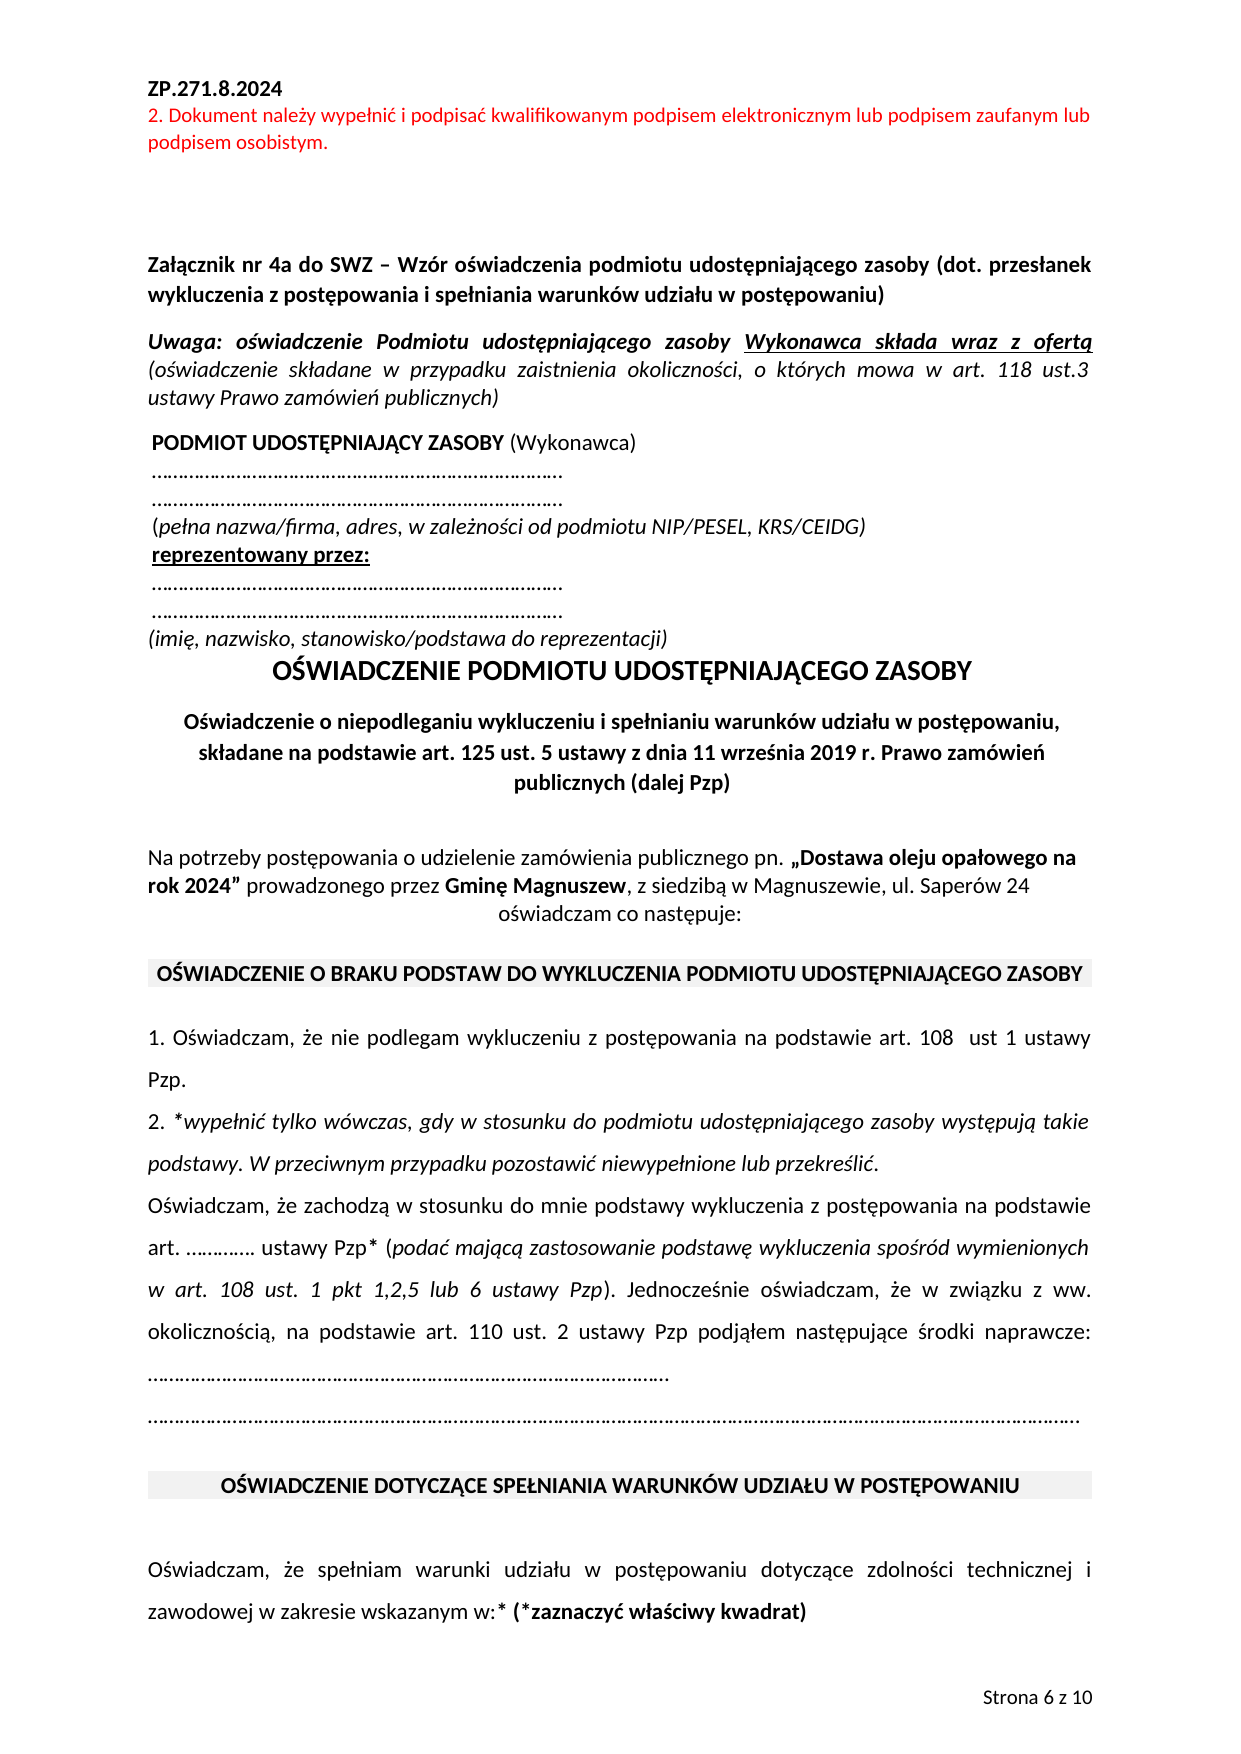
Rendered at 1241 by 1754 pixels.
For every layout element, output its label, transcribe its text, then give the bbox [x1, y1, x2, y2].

text Na potrzeby postępowania o udzielenie zamówienia publicznego pn. „Dostawa oleju opałowego na rok 2024” prowadzonego przez Gminę Magnuszew, z siedzibą w Magnuszewie, ul. Saperów 24 [148, 843, 1092, 899]
text …………………………………………………………………… [152, 568, 1092, 596]
text OŚWIADCZENIE PODMIOTU UDOSTĘPNIAJĄCEGO ZASOBY [152, 652, 1092, 688]
text 2. Dokument należy wypełnić i podpisać kwalifikowanym podpisem elektronicznym lub podpisem zaufanym lub podpisem osobistym. [148, 102, 1092, 155]
text …………………………………………………………………… [152, 456, 1092, 484]
text 1. Oświadczam, że nie podlegam wykluczeniu z postępowania na podstawie art. 108 ust 1 ustawy Pzp. [148, 1023, 1092, 1093]
text 2. *wypełnić tylko wówczas, gdy w stosunku do podmiotu udostępniającego zasoby występują takie podstawy. W przeciwnym przypadku pozostawić niewypełnione lub przekreślić. [148, 1107, 1092, 1177]
text …………………………………………………………………………………………………………………………………………………………… [148, 1401, 1092, 1429]
text Oświadczenie o niepodleganiu wykluczeniu i spełnianiu warunków udziału w postępowaniu, składane na podstawie art. 125 ust. 5 ustawy z dnia 11 września 2019 r. Prawo zamówień publicznych (dalej Pzp) [152, 707, 1092, 796]
text Oświadczam, że spełniam warunki udziału w postępowaniu dotyczące zdolności technicznej i zawodowej w zakresie wskazanym w:* (*zaznaczyć właściwy kwadrat) [148, 1555, 1092, 1625]
text OŚWIADCZENIE DOTYCZĄCE SPEŁNIANIA WARUNKÓW UDZIAŁU W POSTĘPOWANIU [148, 1471, 1092, 1499]
text (pełna nazwa/firma, adres, w zależności od podmiotu NIP/PESEL, KRS/CEIDG) [152, 512, 1092, 540]
text Załącznik nr 4a do SWZ – Wzór oświadczenia podmiotu udostępniającego zasoby (dot. przesłanek wykluczenia z postępowania i spełniania warunków udziału w postępowaniu) [148, 250, 1092, 309]
text OŚWIADCZENIE O BRAKU PODSTAW DO WYKLUCZENIA PODMIOTU UDOSTĘPNIAJĄCEGO ZASOBY [148, 959, 1092, 987]
text reprezentowany przez: [152, 540, 1092, 568]
text Oświadczam, że zachodzą w stosunku do mnie podstawy wykluczenia z postępowania na podstawie art. …………. ustawy Pzp* (podać mającą zastosowanie podstawę wykluczenia spośród wymienionych w art. 108 ust. 1 pkt 1,2,5 lub 6 ustawy Pzp). Jednocześnie oświadczam, że w związku z ww. okolicznością, na podstawie art. 110 ust. 2 ustawy Pzp podjąłem następujące środki naprawcze: ……………………………………………………………………………………… [148, 1191, 1092, 1387]
text Uwaga: oświadczenie Podmiotu udostępniającego zasoby Wykonawca składa wraz z ofertą (oświadczenie składane w przypadku zaistnienia okoliczności, o których mowa w art. 118 ust.3 ustawy Prawo zamówień publicznych) [148, 327, 1092, 412]
text …………………………………………………………………… [152, 484, 1092, 512]
text …………………………………………………………………… [152, 596, 1092, 624]
text oświadczam co następuje: [148, 899, 1092, 927]
text PODMIOT UDOSTĘPNIAJĄCY ZASOBY (Wykonawca) [152, 428, 1092, 456]
text (imię, nazwisko, stanowisko/podstawa do reprezentacji) [148, 624, 1092, 652]
